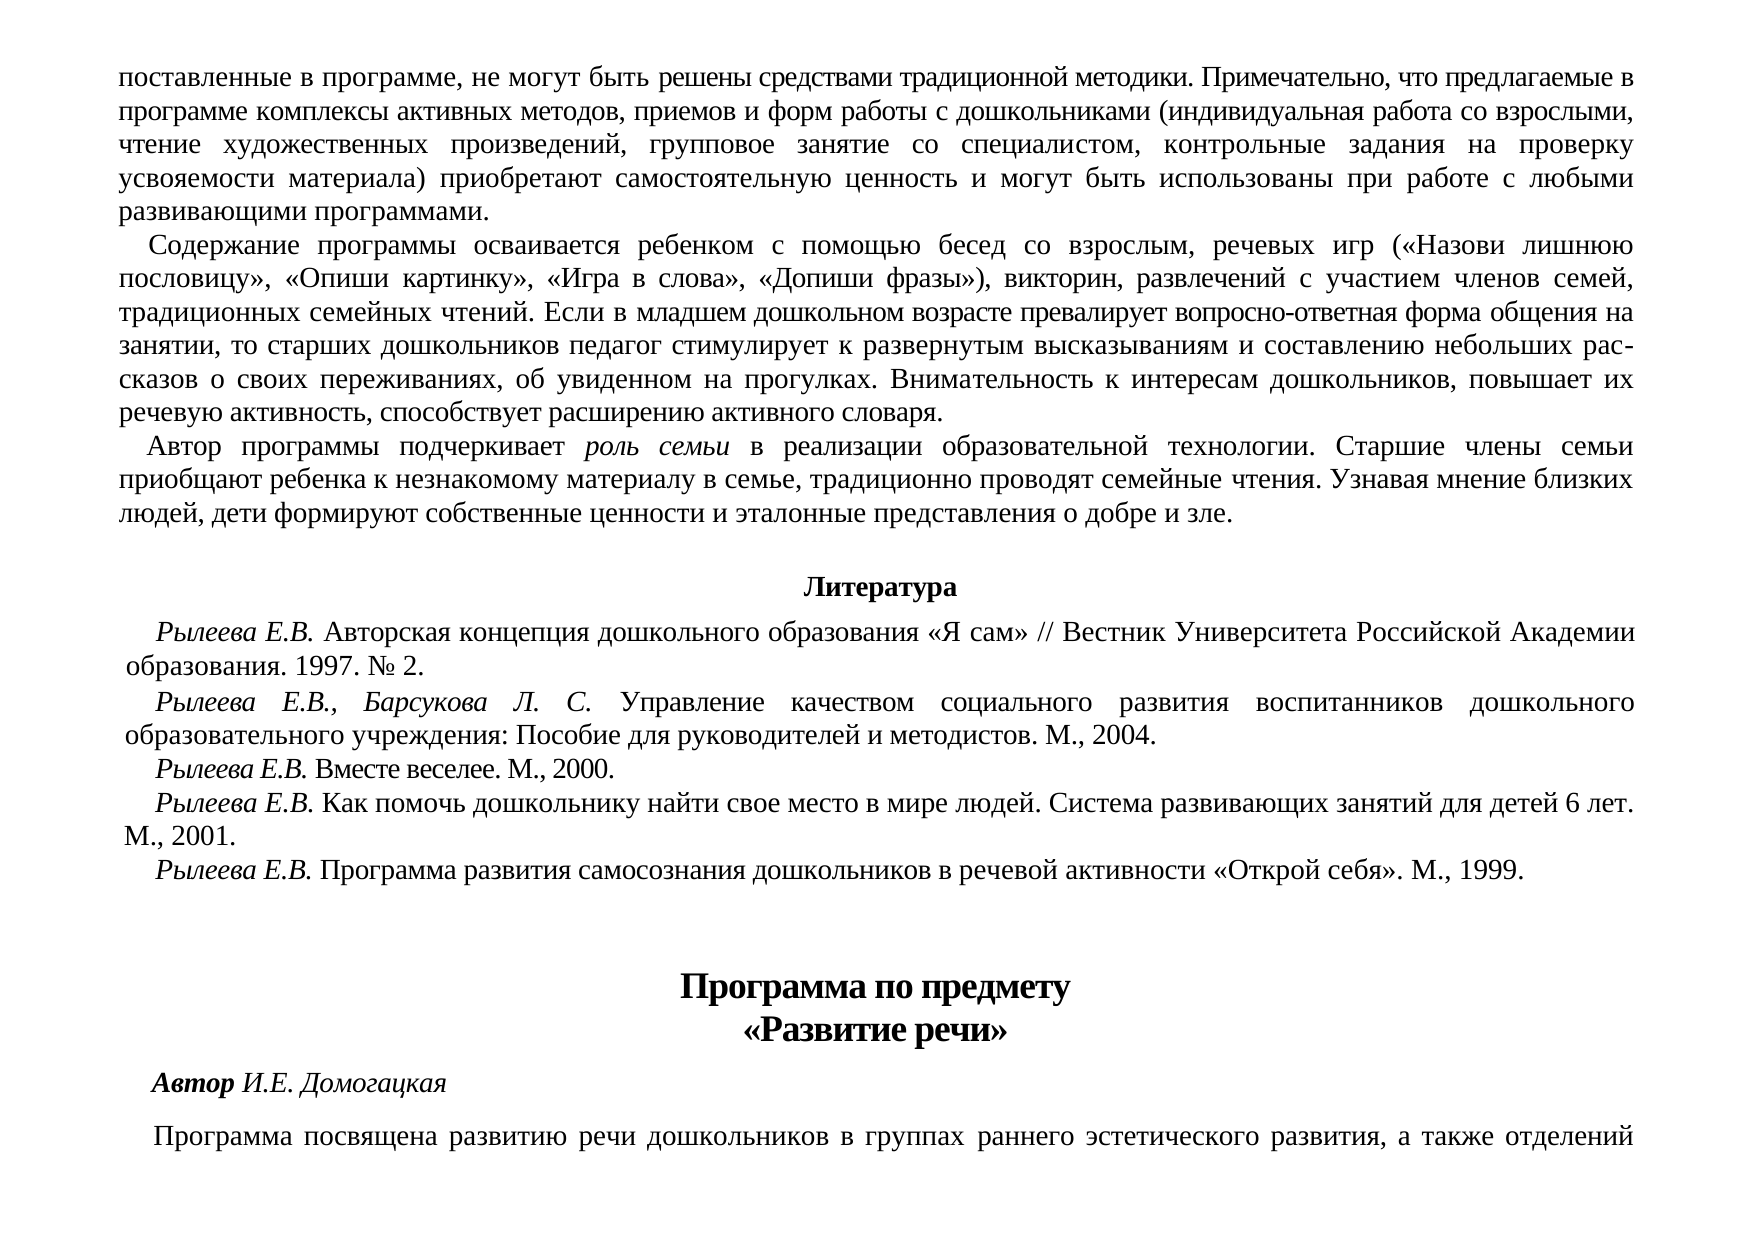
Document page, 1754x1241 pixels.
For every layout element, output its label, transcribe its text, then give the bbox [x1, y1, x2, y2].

text Рылеева Е.В. Программа развития самосознания дошкольников в речевой активности «Открой себя». М., 1999. [124, 852, 1635, 886]
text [122, 1118, 1634, 1151]
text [118, 59, 1634, 227]
text Содержание программы осваивается ребенком с помощью бесед со взрослым, речевых игр («Назови лишнюю пословицу», «Опиши картинку», «Игра в слова», «Допиши фразы»), викторин, развлечений с участием членов семей, традиционных семейных чтений. Если в младшем дошкольном возрасте превалирует вопросно-ответная форма общения на занятии, то старших дошкольников педагог стимулирует к развернутым высказываниям и составлению небольших рассказов о своих переживаниях, об увиденном на прогулках. Внимательность к интересам дошкольников, повышает их речевую активность, способствует расширению активного словаря. [119, 227, 1634, 428]
text Программа по предмету [118, 964, 1634, 1007]
text Рылеева Е.В., Барсукова Л. С. Управление качеством социального развития воспитанников дошкольного образовательного учреждения: Пособие для руководителей и методистов. М., 2004. [124, 684, 1635, 751]
text Автор И.Е. Домогацкая [152, 1066, 1636, 1099]
text Рылеева Е.В. Авторская концепция дошкольного образования «Я сам» // Вестник Университета Российской Академии образования. 1997. № 2. [126, 614, 1636, 681]
text «Развитие речи» [118, 1007, 1634, 1050]
text Рылеева Е.В. Вместе веселее. М., 2000. [155, 751, 1636, 784]
text Литература [125, 569, 1636, 602]
text Рылеева Е.В. Как помочь дошкольнику найти свое место в мире людей. Система развивающих занятий для детей 6 лет. М., 2001. [124, 785, 1635, 852]
text Автор программы подчеркивает роль семьи в реализации образовательной технологии. Старшие члены семьи приобщают ребенка к незнакомому материалу в семье, традиционно проводят семейные чтения. Узнавая мнение близких людей, дети формируют собственные ценности и эталонные представления о добре и зле. [119, 428, 1633, 529]
